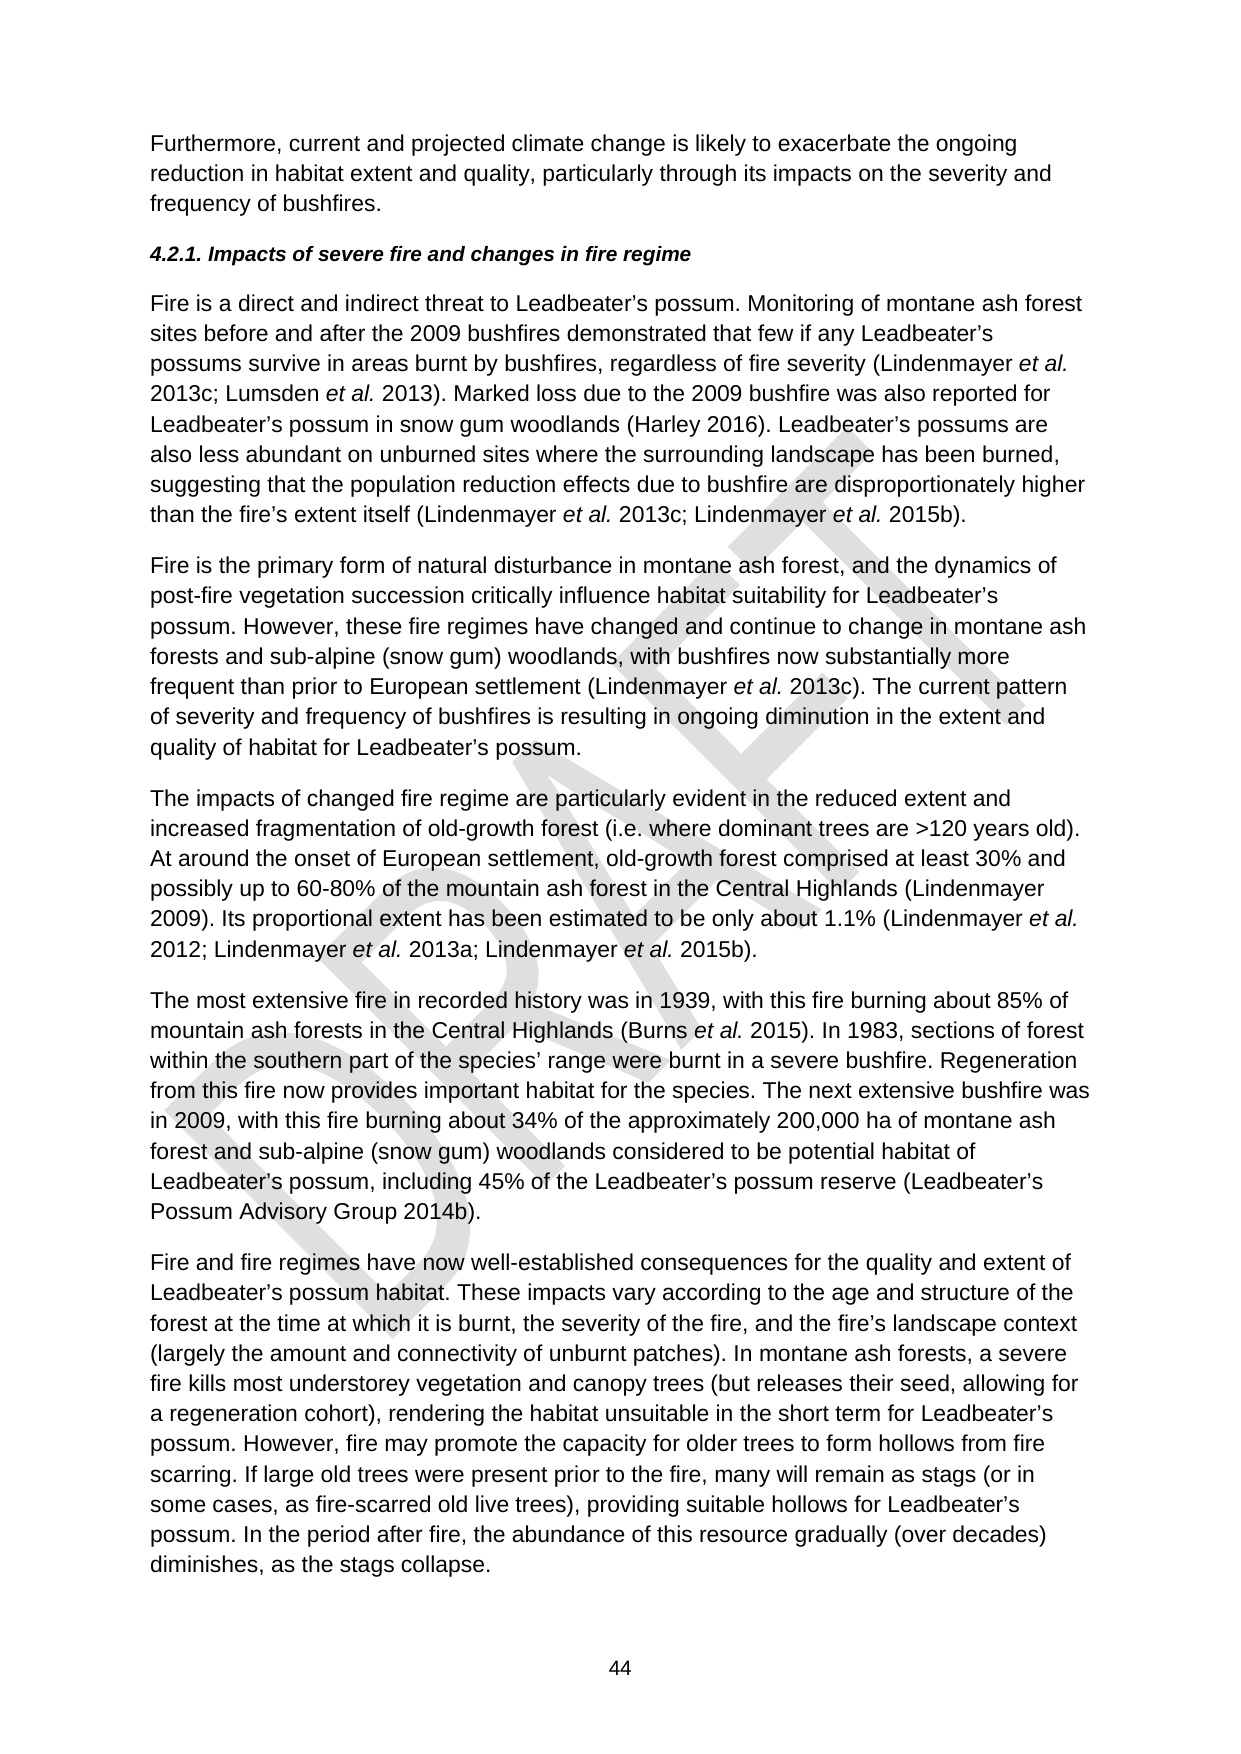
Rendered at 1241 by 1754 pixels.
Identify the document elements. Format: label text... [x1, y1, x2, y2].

list Furthermore, current and projected climate change is likely to exacerbate the ongoing reduction in habitat extent and quality, particularly through its impacts on the severity and frequency of bushfires. [150, 130, 1090, 217]
text The impacts of changed fire regime are particularly evident in the reduced extent and increased fragmentation of old-growth forest (i.e. where dominant trees are >120 years old). At around the onset of European settlement, old-growth forest comprised at least 30% and possibly up to 60-80% of the mountain ash forest in the Central Highlands (Lindenmayer 2009). Its proportional extent has been estimated to be only about 1.1% (Lindenmayer et al. 2012; Lindenmayer et al. 2013a; Lindenmayer et al. 2015b). [150, 784, 1090, 962]
subtitle 4.2.1. Impacts of severe fire and changes in fire regime [150, 241, 1090, 265]
text The most extensive fire in recorded history was in 1939, with this fire burning about 85% of mountain ash forests in the Central Highlands (Burns et al. 2015). In 1983, sections of forest within the southern part of the species’ range were burnt in a severe bushfire. Regeneration from this fire now provides important habitat for the species. The next extensive bushfire was in 2009, with this fire burning about 34% of the approximately 200,000 ha of montane ash forest and sub-alpine (snow gum) woodlands considered to be potential habitat of Leadbeater’s possum, including 45% of the Leadbeater’s possum reserve (Leadbeater’s Possum Advisory Group 2014b). [150, 987, 1090, 1224]
text Fire is the primary form of natural disturbance in montane ash forest, and the dynamics of post-fire vegetation succession critically influence habitat suitability for Leadbeater’s possum. However, these fire regimes have changed and continue to change in montane ash forests and sub-alpine (snow gum) woodlands, with bushfires now substantially more frequent than prior to European settlement (Lindenmayer et al. 2013c). The current pattern of severity and frequency of bushfires is resulting in ongoing diminution in the extent and quality of habitat for Leadbeater’s possum. [150, 552, 1090, 760]
text Fire and fire regimes have now well-established consequences for the quality and extent of Leadbeater’s possum habitat. These impacts vary according to the age and structure of the forest at the time at which it is burnt, the severity of the fire, and the fire’s landscape context (largely the amount and connectivity of unburnt patches). In montane ash forests, a severe fire kills most understorey vegetation and canopy trees (but releases their seed, allowing for a regeneration cohort), rendering the habitat unsuitable in the short term for Leadbeater’s possum. However, fire may promote the capacity for older trees to form hollows from fire scarring. If large old trees were present prior to the fire, many will remain as stags (or in some cases, as fire-scarred old live trees), providing suitable hollows for Leadbeater’s possum. In the period after fire, the abundance of this resource gradually (over decades) diminishes, as the stags collapse. [150, 1249, 1090, 1577]
text Fire is a direct and indirect threat to Leadbeater’s possum. Monitoring of montane ash forest sites before and after the 2009 bushfires demonstrated that few if any Leadbeater’s possums survive in areas burnt by bushfires, regardless of fire severity (Lindenmayer et al. 2013c; Lumsden et al. 2013). Marked loss due to the 2009 bushfire was also reported for Leadbeater’s possum in snow gum woodlands (Harley 2016). Leadbeater’s possums are also less abundant on unburned sites where the surrounding landscape has been burned, suggesting that the population reduction effects due to bushfire are disproportionately higher than the fire’s extent itself (Lindenmayer et al. 2013c; Lindenmayer et al. 2015b). [150, 290, 1090, 527]
